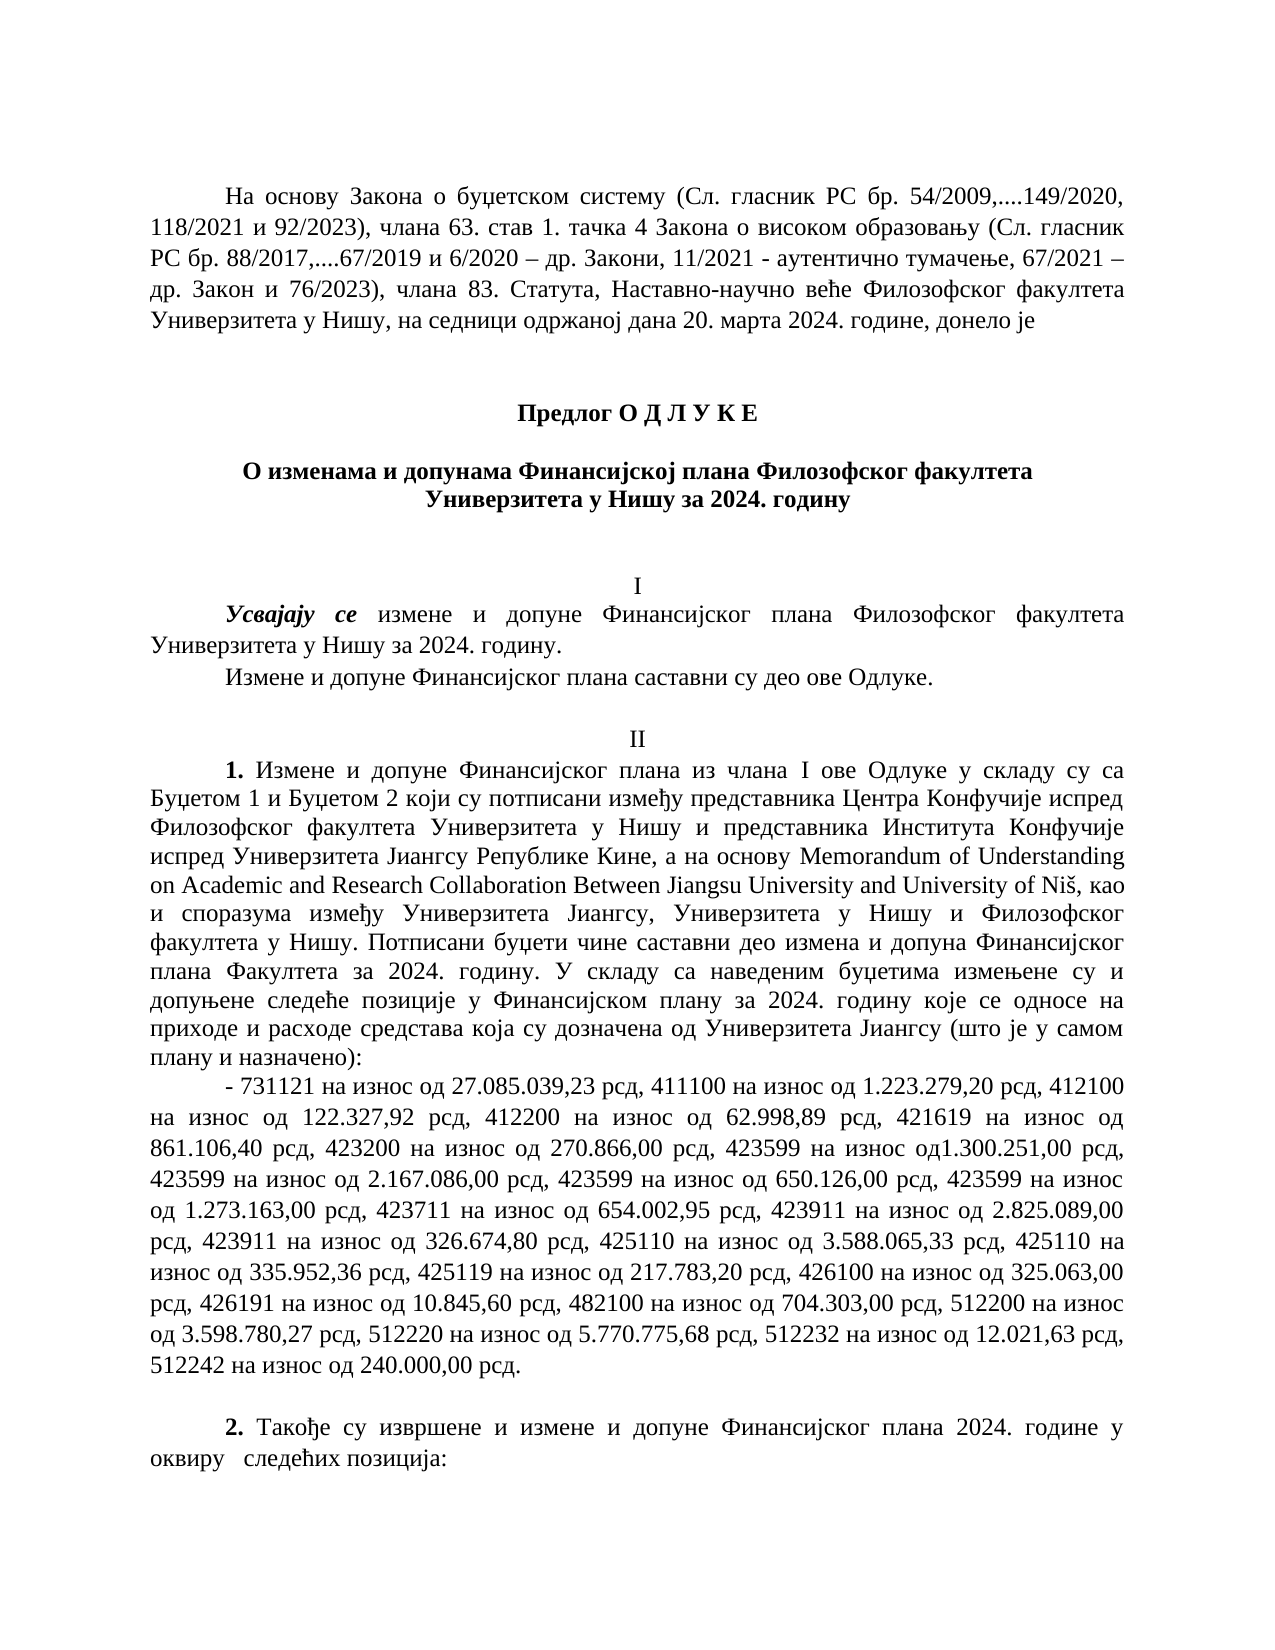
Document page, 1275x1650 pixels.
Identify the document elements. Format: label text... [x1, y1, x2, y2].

text Предлог О Д Л У К Е [150, 398, 1125, 427]
text Универзитета у Нишу за 2024. годину [150, 484, 1125, 513]
text 1. Измене и допуне Финансијског плана из члана I ове Одлуке у складу су са Буџетом 1 и Буџетом 2 који су потписани између представника Центра Конфучије испред Филозофског факултета Универзитета у Нишу и представника Института Конфучије испред Универзитета Јиангсу Републике Кине, а на основу Memorandum of Understanding on Academic and Research Collaboration Between Jiangsu University and University of Niš, као и споразума између Универзитета Јиангсу, Универзитета у Нишу и Филозофског факултета у Нишу. Потписани буџети чине саставни део измена и допуна Финансијског плана Факултета за 2024. годину. У складу са наведеним буџетима измењене су и допуњене следеће позиције у Финансијском плану за 2024. годину које се односе на приходе и расходе средстава која су дозначена од Универзитета Јиангсу (што је у самом плану и назначено): [150, 755, 1125, 1071]
text - 731121 на износ од 27.085.039,23 рсд, 411100 на износ од 1.223.279,20 рсд, 412100 на износ од 122.327,92 рсд, 412200 на износ од 62.998,89 рсд, 421619 на износ од 861.106,40 рсд, 423200 на износ од 270.866,00 рсд, 423599 на износ од1.300.251,00 рсд, 423599 на износ од 2.167.086,00 рсд, 423599 на износ од 650.126,00 рсд, 423599 на износ од 1.273.163,00 рсд, 423711 на износ од 654.002,95 рсд, 423911 на износ од 2.825.089,00 рсд, 423911 на износ од 326.674,80 рсд, 425110 на износ од 3.588.065,33 рсд, 425110 на износ од 335.952,36 рсд, 425119 на износ од 217.783,20 рсд, 426100 на износ од 325.063,00 рсд, 426191 на износ од 10.845,60 рсд, 482100 на износ од 704.303,00 рсд, 512200 на износ од 3.598.780,27 рсд, 512220 на износ од 5.770.775,68 рсд, 512232 на износ од 12.021,63 рсд, 512242 на износ од 240.000,00 рсд. [150, 1071, 1125, 1379]
text На основу Закона о буџетском систему (Сл. гласник РС бр. 54/2009,....149/2020, 118/2021 и 92/2023), члана 63. став 1. тачка 4 Закона о високом образовању (Сл. гласник РС бр. 88/2017,....67/2019 и 6/2020 – др. Закони, 11/2021 - аутентично тумачење, 67/2021 – др. Закон и 76/2023), члана 83. Статута, Наставно-научно веће Филозофског факултета Универзитета у Нишу, на седници одржаној дана 20. марта 2024. године, донело је [150, 181, 1125, 334]
list 2. Такође су извршене и измене и допуне Финансијског плана 2024. године у оквиру следећих позиција: [150, 1412, 1125, 1472]
text II [150, 724, 1125, 752]
text Усвајају се измене и допуне Финансијског плана Филозофског факултета Универзитета у Нишу за 2024. годину. [150, 599, 1125, 659]
text I [150, 571, 1125, 599]
text О изменама и допунама Финансијској плана Филозофског факултета [150, 456, 1125, 484]
text Измене и допуне Финансијског плана саставни су део ове Одлуке. [187, 662, 1125, 690]
